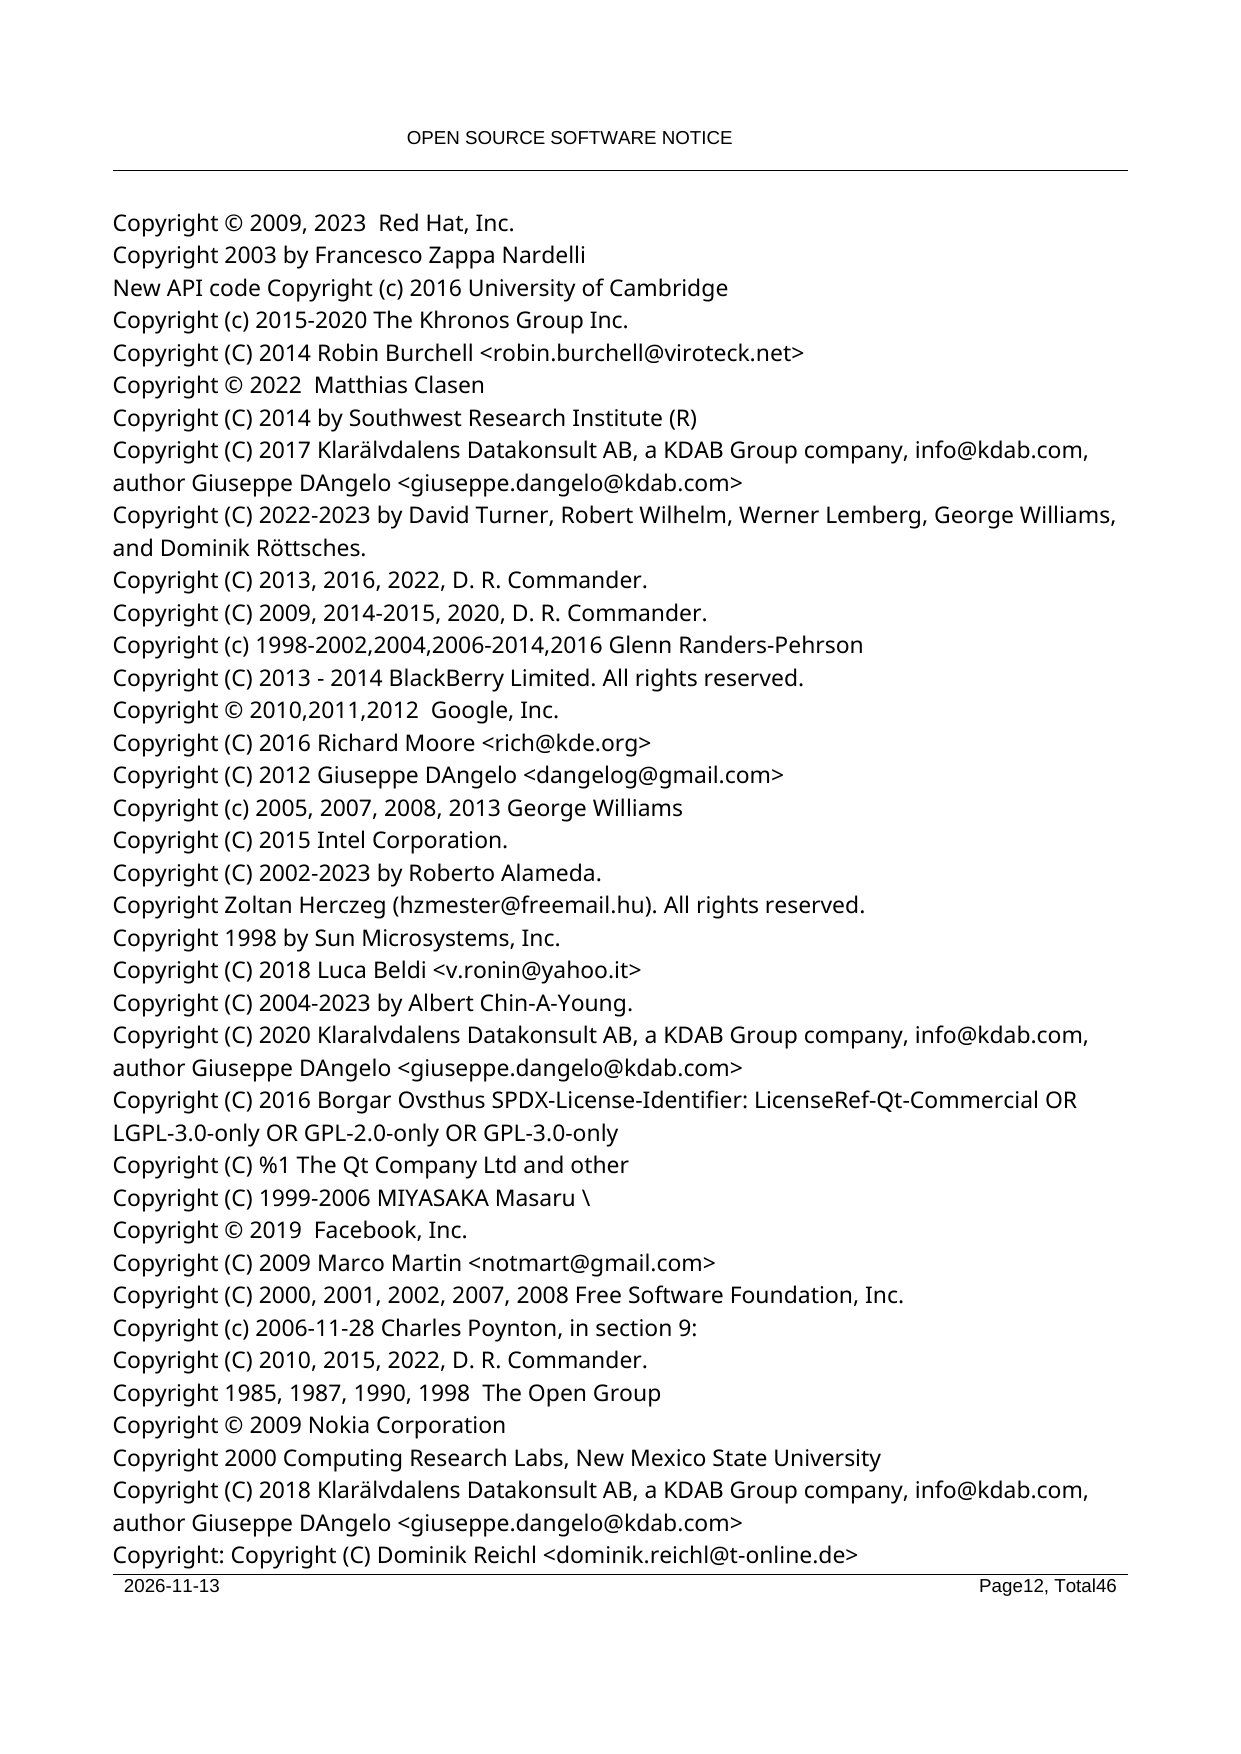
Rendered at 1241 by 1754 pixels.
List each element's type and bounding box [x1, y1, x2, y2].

text [112, 206, 1128, 1571]
